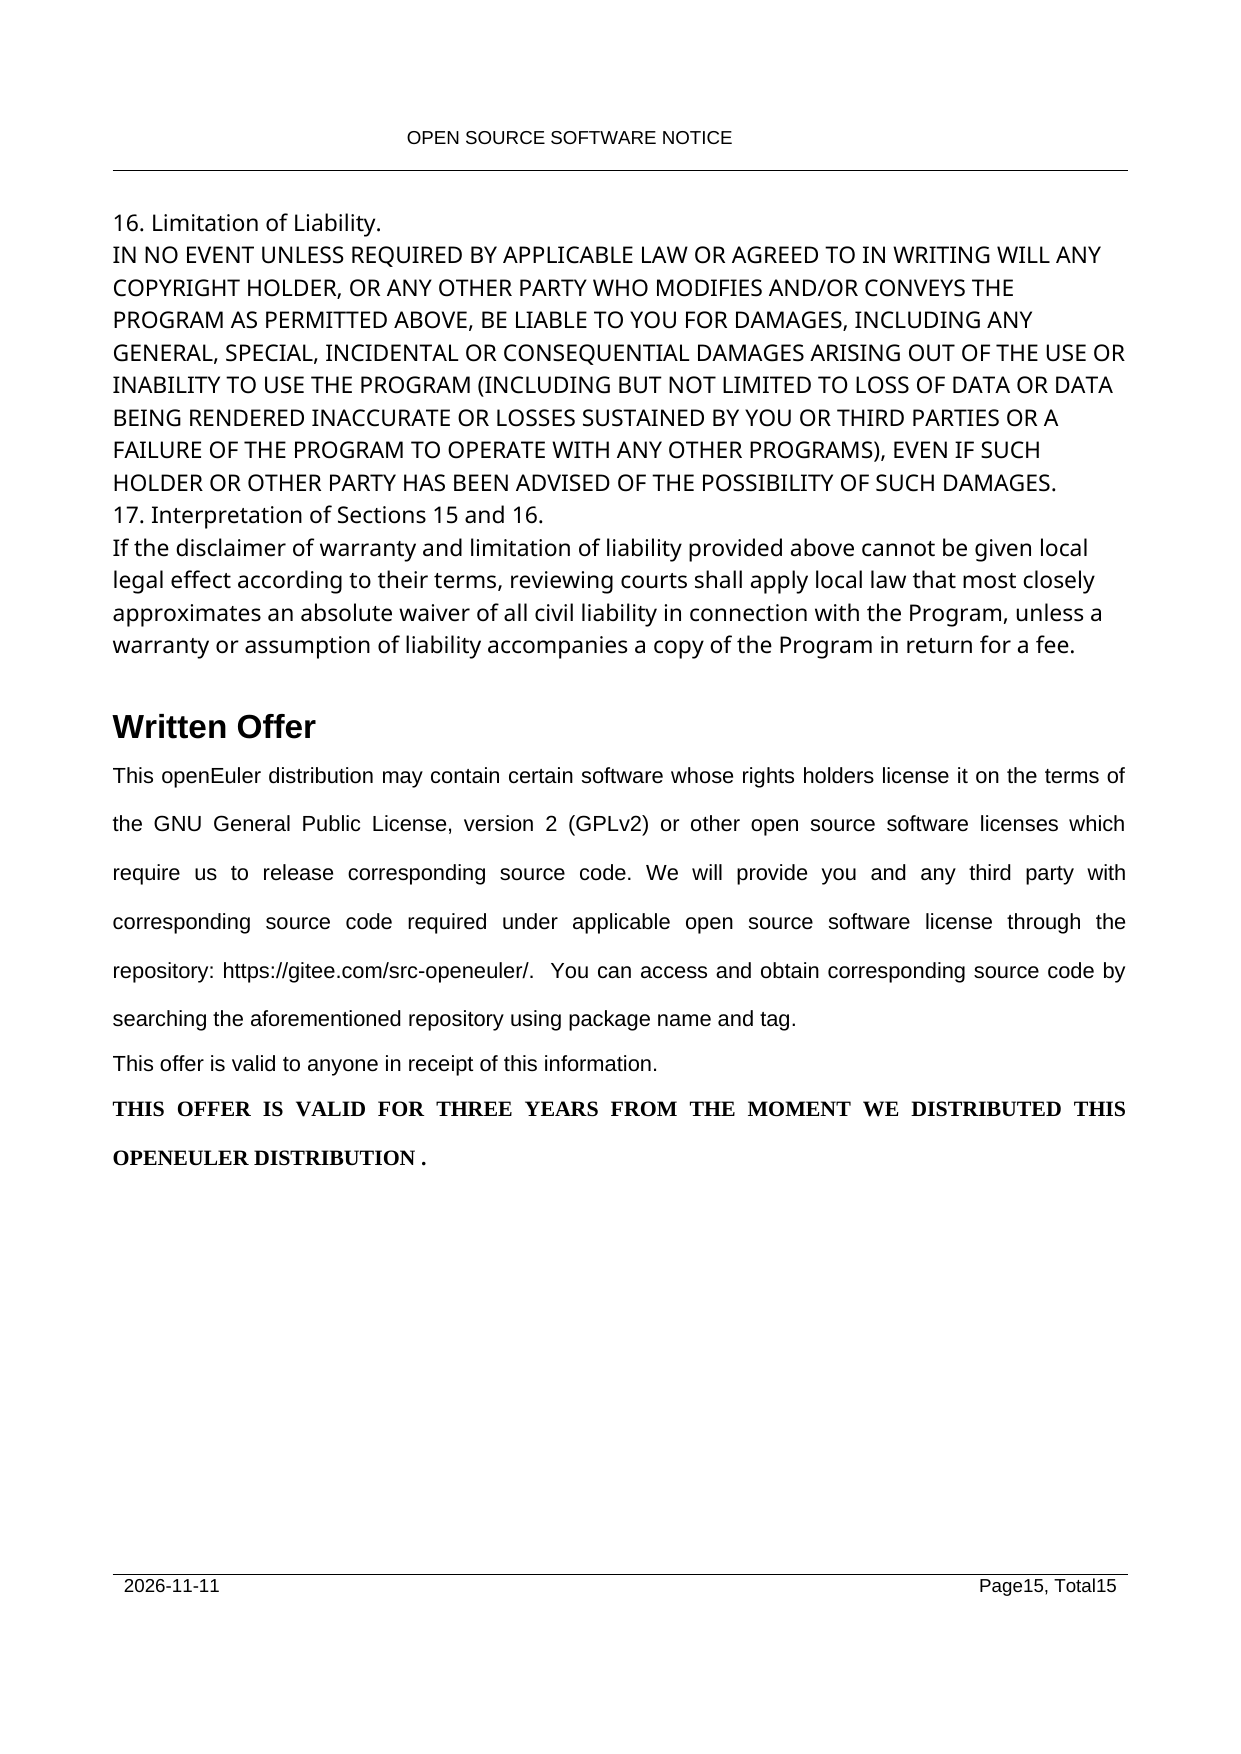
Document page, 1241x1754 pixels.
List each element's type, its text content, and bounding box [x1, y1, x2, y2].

text IN NO EVENT UNLESS REQUIRED BY APPLICABLE LAW OR AGREED TO IN WRITING WILL ANY COPYRIGHT HOLDER, OR ANY OTHER PARTY WHO MODIFIES AND/OR CONVEYS THE PROGRAM AS PERMITTED ABOVE, BE LIABLE TO YOU FOR DAMAGES, INCLUDING ANY GENERAL, SPECIAL, INCIDENTAL OR CONSEQUENTIAL DAMAGES ARISING OUT OF THE USE OR INABILITY TO USE THE PROGRAM (INCLUDING BUT NOT LIMITED TO LOSS OF DATA OR DATA BEING RENDERED INACCURATE OR LOSSES SUSTAINED BY YOU OR THIRD PARTIES OR A FAILURE OF THE PROGRAM TO OPERATE WITH ANY OTHER PROGRAMS), EVEN IF SUCH HOLDER OR OTHER PARTY HAS BEEN ADVISED OF THE POSSIBILITY OF SUCH DAMAGES. [112, 239, 1128, 499]
text This openEuler distribution may contain certain software whose rights holders license it on the terms of the GNU General Public License, version 2 (GPLv2) or other open source software licenses which require us to release corresponding source code. We will provide you and any third party with corresponding source code required under applicable open source software license through the repository: https://gitee.com/src-openeuler/. You can access and obtain corresponding source code by searching the aforementioned repository using package name and tag. [112, 759, 1128, 1035]
text 16. Limitation of Liability. [112, 206, 1128, 239]
text This offer is valid to anyone in receipt of this information. [112, 1048, 1128, 1080]
text 17. Interpretation of Sections 15 and 16. [112, 499, 1128, 531]
text If the disclaimer of warranty and limitation of liability provided above cannot be given local legal effect according to their terms, reviewing courts shall apply local law that most closely approximates an absolute waiver of all civil liability in connection with the Program, unless a warranty or assumption of liability accompanies a copy of the Program in return for a fee. [112, 531, 1128, 661]
text THIS OFFER IS VALID FOR THREE YEARS FROM THE MOMENT WE DISTRIBUTED THIS OPENEULER DISTRIBUTION . [112, 1093, 1128, 1174]
text Written Offer [112, 694, 1128, 759]
